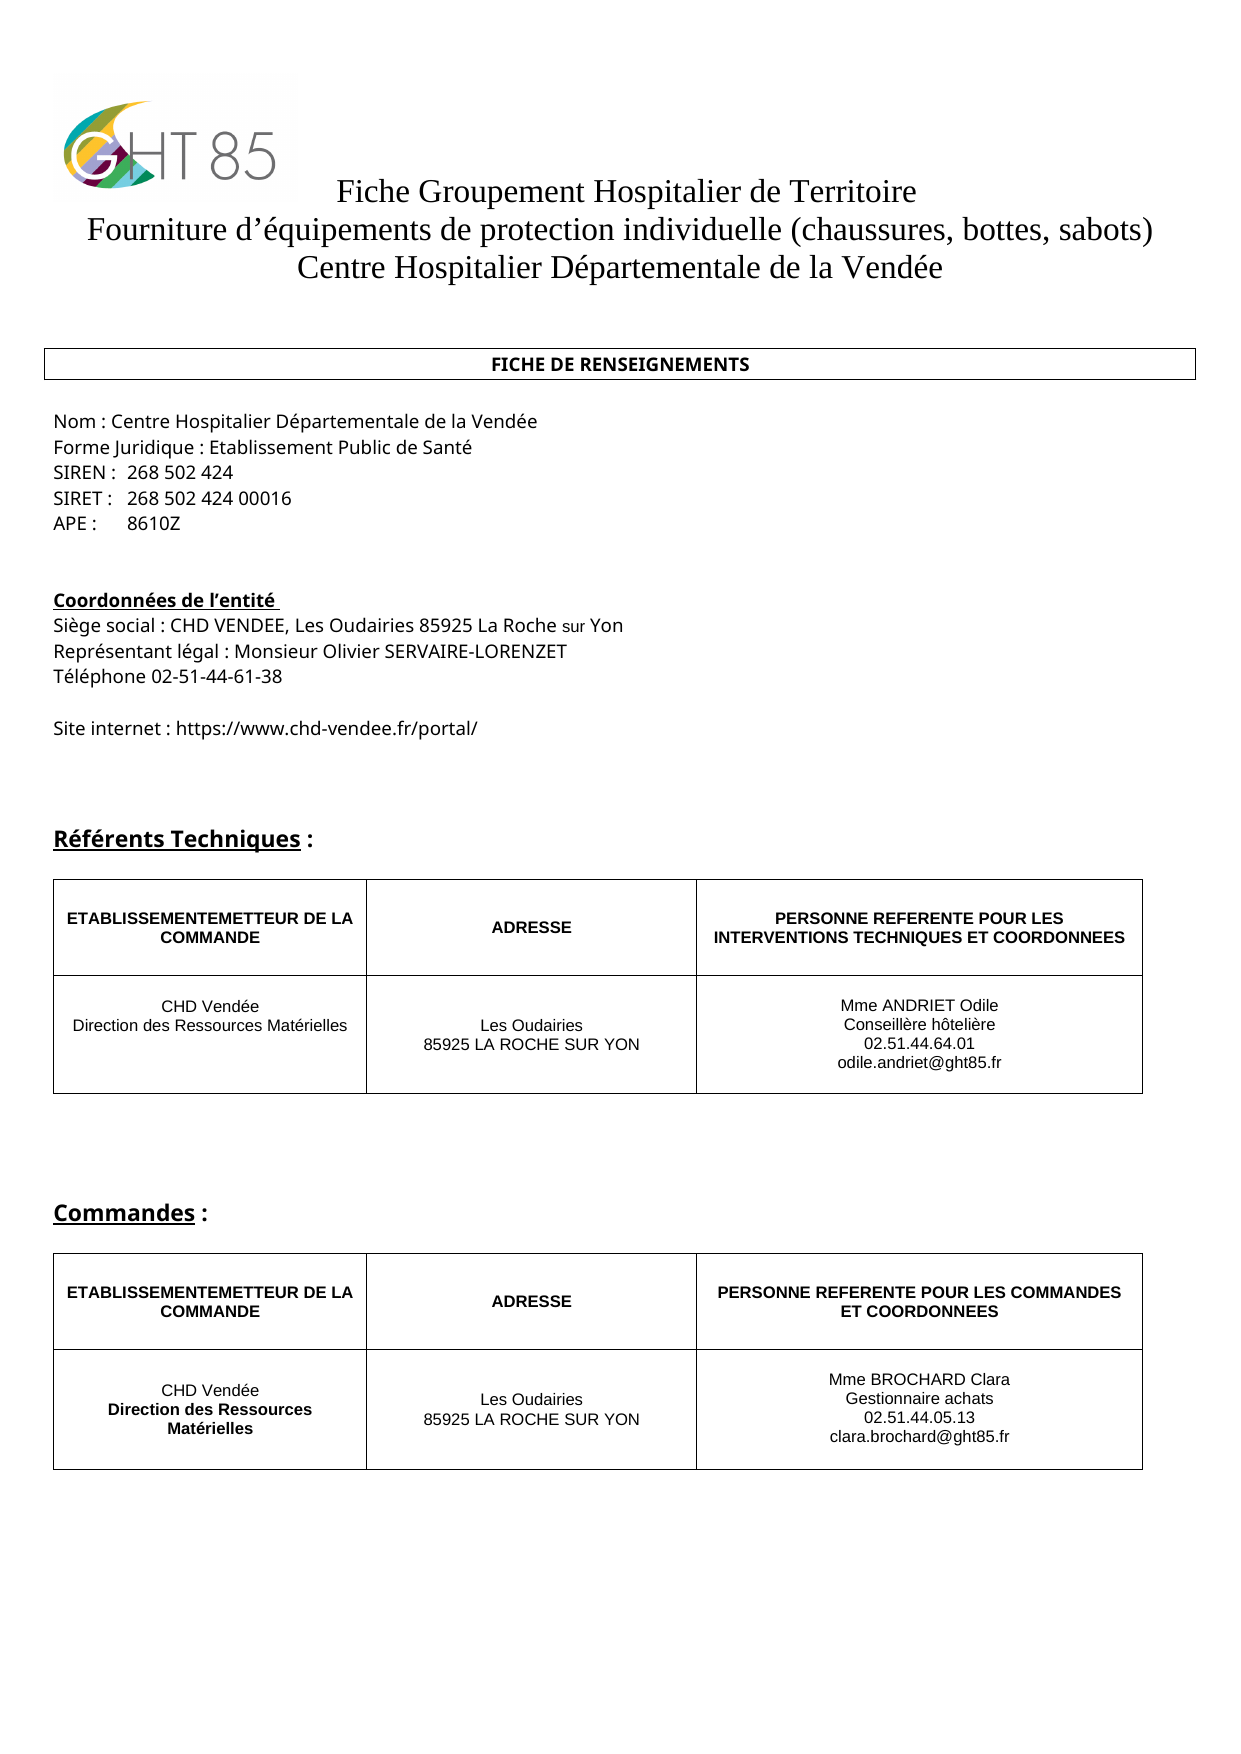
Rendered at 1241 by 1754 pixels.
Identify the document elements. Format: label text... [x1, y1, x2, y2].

table_header ETABLISSEMENTEMETTEUR DE LA COMMANDE [54, 880, 366, 975]
text Référents Techniques : [53, 823, 1187, 854]
picture [53, 73, 299, 202]
text Forme Juridique : Etablissement Public de Santé [53, 434, 1187, 459]
table_cell CHD Vendée Direction des Ressources Matérielles [54, 976, 366, 1093]
table_header ETABLISSEMENTEMETTEUR DE LA COMMANDE [54, 1254, 366, 1349]
text APE : 8610Z [53, 511, 1187, 536]
text Téléphone 02-51-44-61-38 [53, 664, 1187, 689]
text Représentant légal : Monsieur Olivier SERVAIRE-LORENZET [53, 638, 1187, 664]
table_cell Mme ANDRIET Odile Conseillère hôtelière 02.51.44.64.01 odile.andriet@ght85.fr [697, 976, 1142, 1093]
table_header PERSONNE REFERENTE POUR LES INTERVENTIONS TECHNIQUES ET COORDONNEES [697, 880, 1142, 975]
text Site internet : https://www.chd-vendee.fr/portal/ [53, 715, 1187, 740]
table_header PERSONNE REFERENTE POUR LES COMMANDES ET COORDONNEES [697, 1254, 1142, 1349]
text SIRET : 268 502 424 00016 [53, 485, 1187, 511]
table_header ADRESSE [367, 1254, 696, 1349]
text Siège social : CHD VENDEE, Les Oudairies 85925 La Roche sur Yon [53, 613, 1187, 638]
text Commandes : [53, 1196, 1187, 1228]
text SIREN : 268 502 424 [53, 459, 1187, 485]
text FICHE DE RENSEIGNEMENTS [45, 349, 1195, 379]
text Nom : Centre Hospitalier Départementale de la Vendée [53, 408, 1187, 434]
table_cell Les Oudairies 85925 LA ROCHE SUR YON [367, 1350, 696, 1468]
table_cell Les Oudairies 85925 LA ROCHE SUR YON [367, 976, 696, 1093]
table_cell Mme BROCHARD Clara Gestionnaire achats 02.51.44.05.13 clara.brochard@ght85.fr [697, 1350, 1142, 1468]
table_header ADRESSE [367, 880, 696, 975]
text Coordonnées de l’entité [53, 587, 1187, 613]
table_cell CHD Vendée Direction des Ressources Matérielles [54, 1350, 366, 1468]
